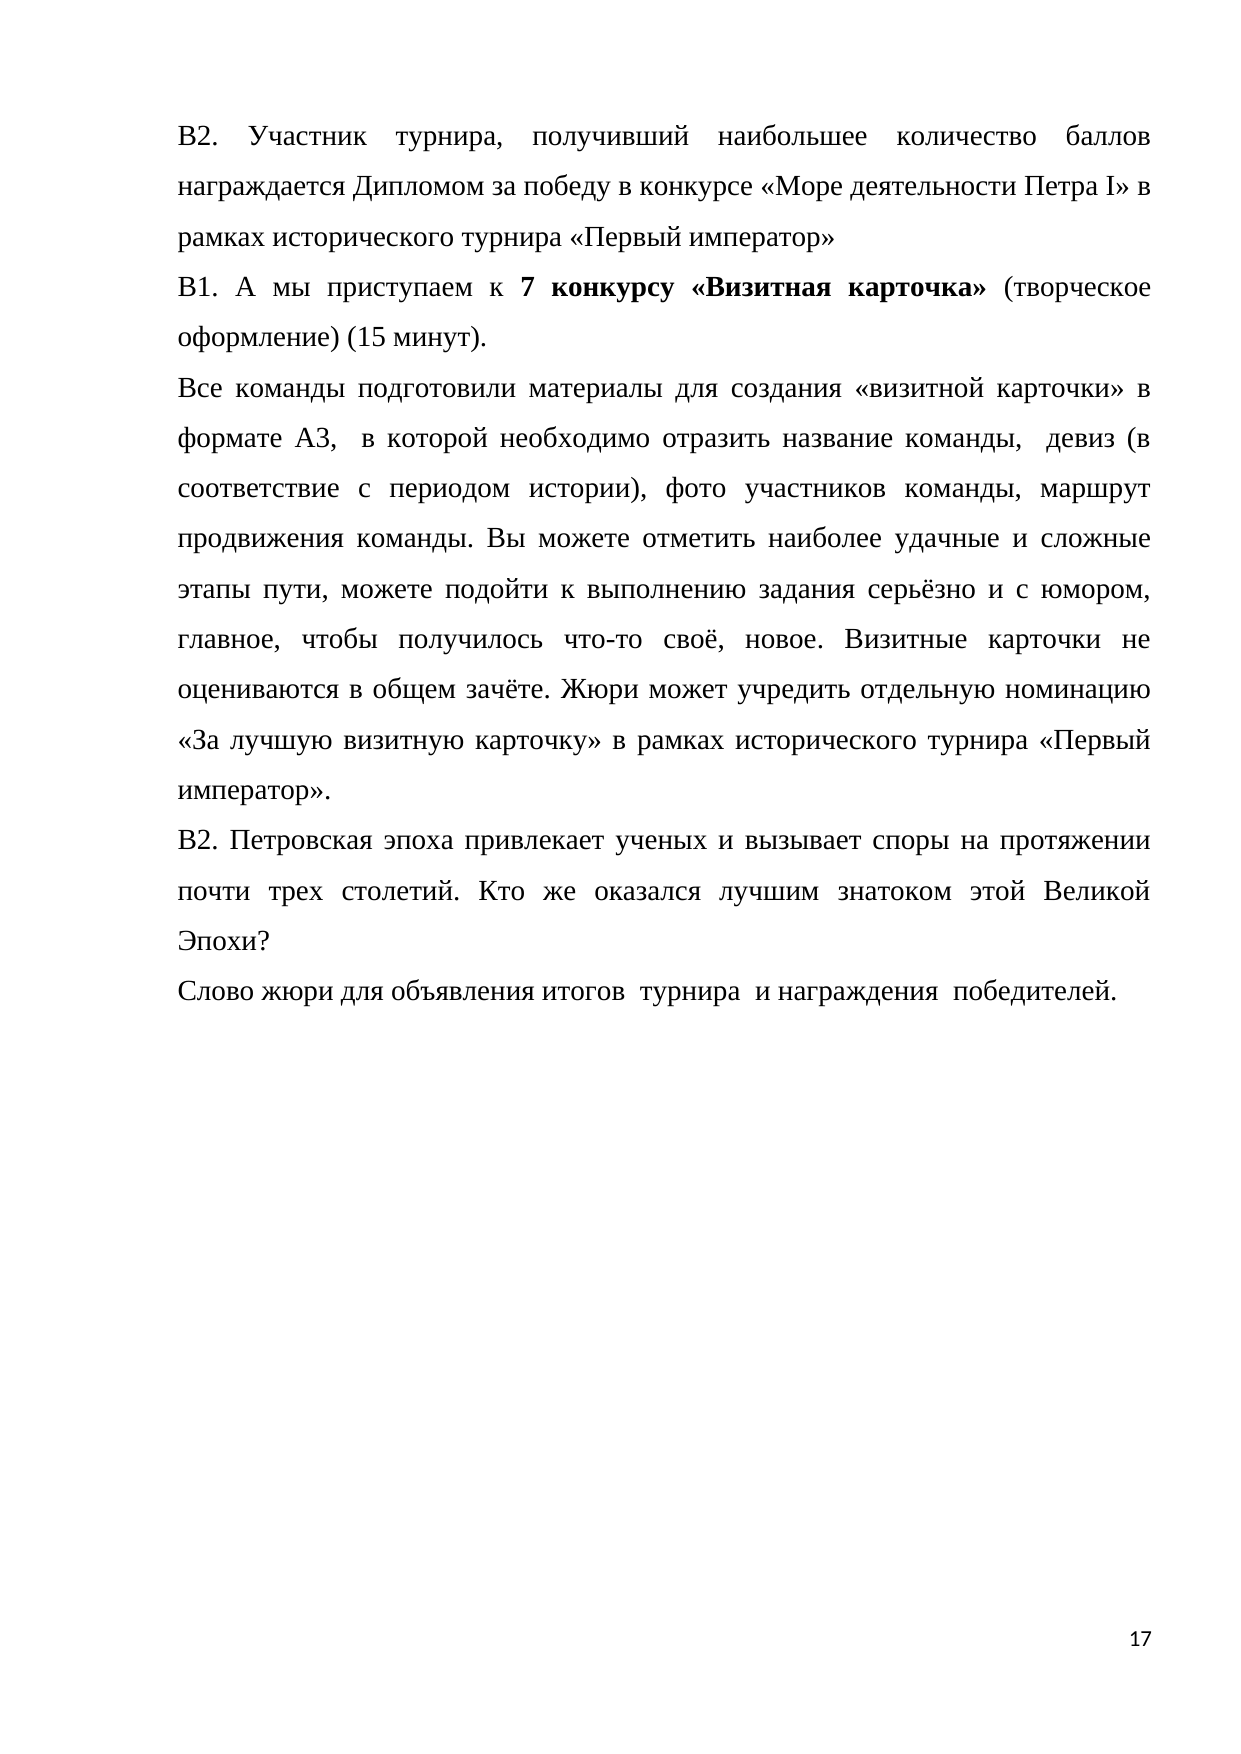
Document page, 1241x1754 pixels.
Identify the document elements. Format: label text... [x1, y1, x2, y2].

text В2. Петровская эпоха привлекает ученых и вызывает споры на протяжении почти трех столетий. Кто же оказался лучшим знатоком этой Великой Эпохи? [177, 822, 1152, 957]
text В1. А мы приступаем к 7 конкурсу «Визитная карточка» (творческое оформление) (15 минут). [177, 269, 1152, 353]
text Все команды подготовили материалы для создания «визитной карточки» в формате А3, в которой необходимо отразить название команды, девиз (в соответствие с периодом истории), фото участников команды, маршрут продвижения команды. Вы можете отметить наиболее удачные и сложные этапы пути, можете подойти к выполнению задания серьёзно и с юмором, главное, чтобы получилось что-то своё, новое. Визитные карточки не оцениваются в общем зачёте. Жюри может учредить отдельную номинацию «За лучшую визитную карточку» в рамках исторического турнира «Первый император». [177, 370, 1152, 806]
text В2. Участник турнира, получивший наибольшее количество баллов награждается Дипломом за победу в конкурсе «Море деятельности Петра I» в рамках исторического турнира «Первый император» [177, 118, 1152, 252]
text Слово жюри для объявления итогов турнира и награждения победителей. [177, 973, 1152, 1007]
